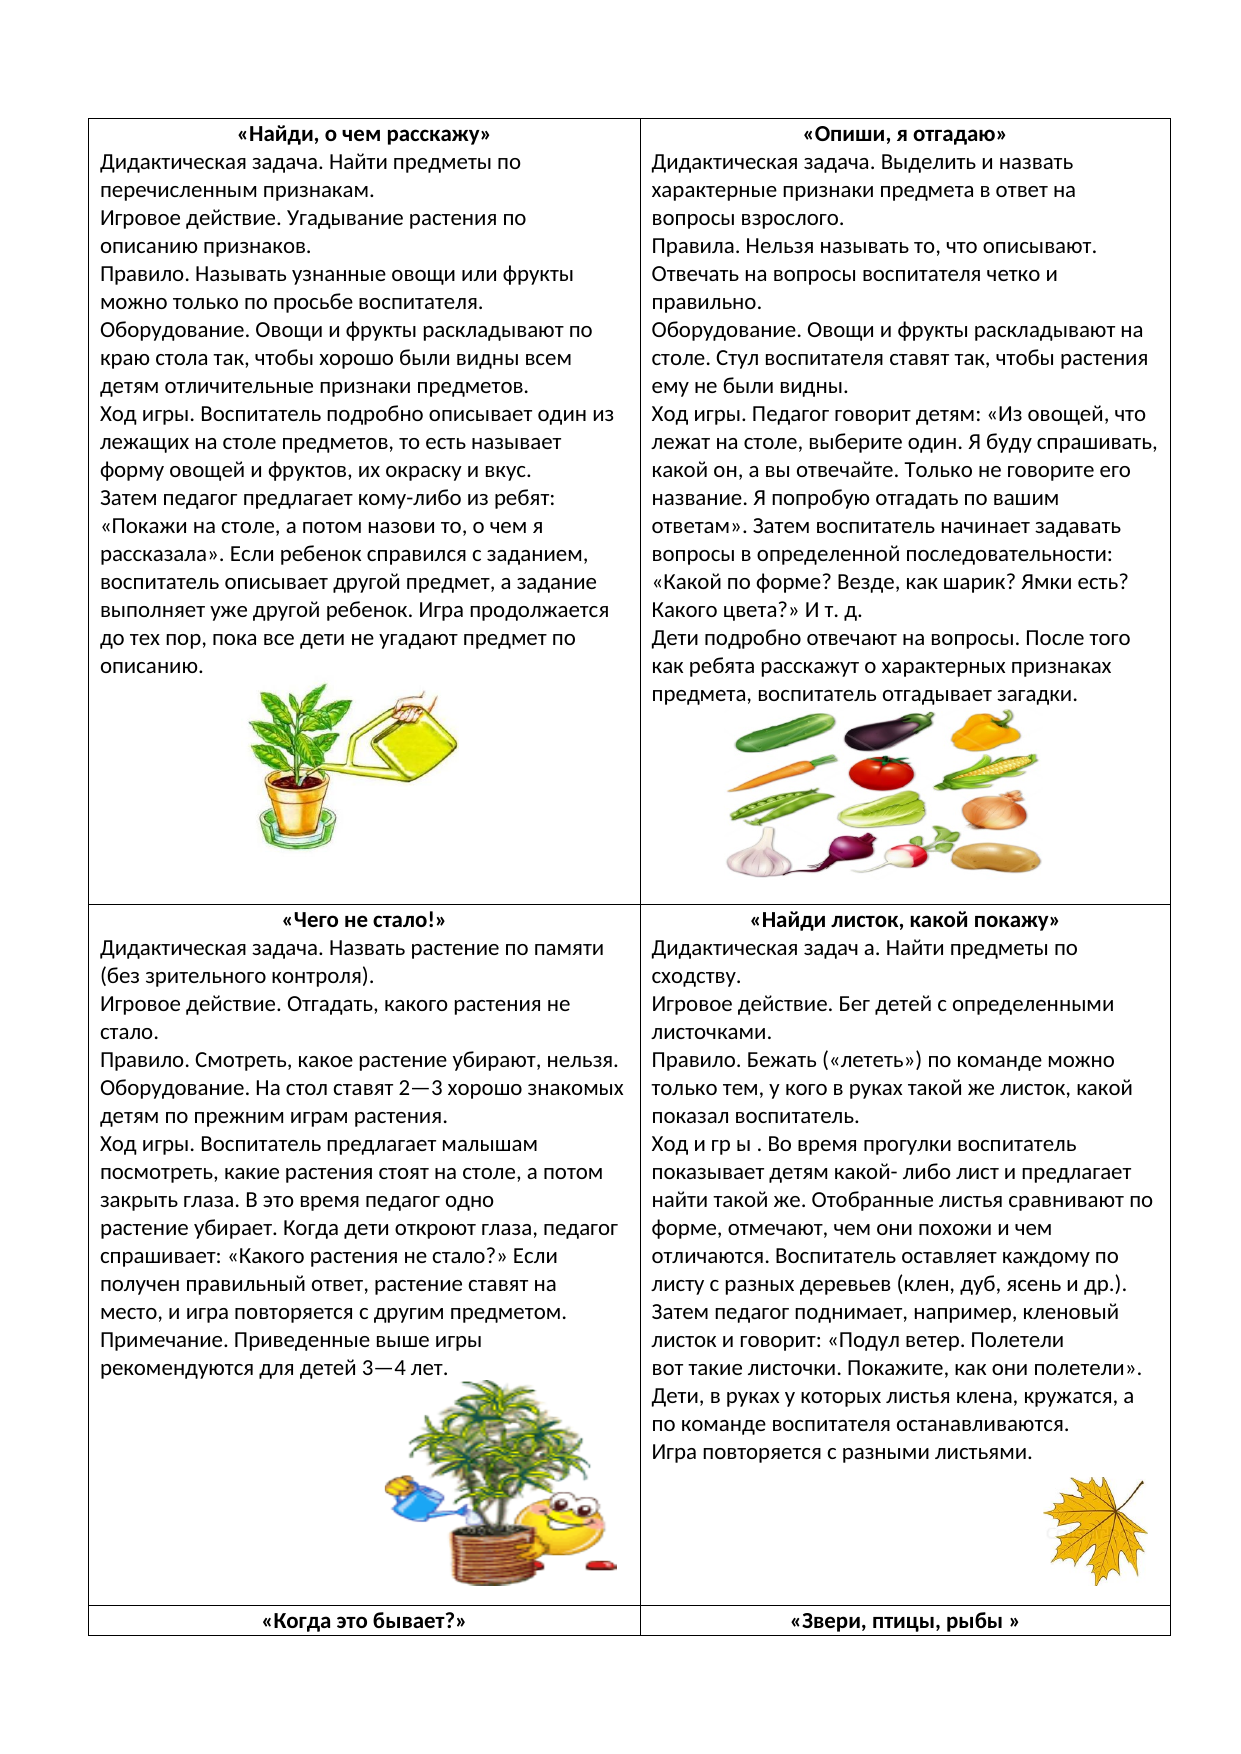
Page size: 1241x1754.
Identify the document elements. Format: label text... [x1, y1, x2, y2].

table_cell «Найди листок, какой покажу» Дидактическая задач а. Найти предметы по сходству. Игровое действие. Бег детей с определенными листочками. Правило. Бежать («лететь») по команде можно только тем, у кого в руках такой же листок, какой показал воспитатель. Ход и гр ы . Во время прогулки воспитатель показывает детям какой- либо лист и предлагает найти такой же. Отобранные листья сравнивают по форме, отмечают, чем они похожи и чем отличаются. Воспитатель оставляет каждому по листу с разных деревьев (клен, дуб, ясень и др.). Затем педагог поднимает, например, кленовый листок и говорит: «Подул ветер. Полетели вот такие листочки. Покажите, как они полетели». Дети, в руках у которых листья клена, кружатся, а по команде воспитателя останавливаются. Игра повторяется с разными листьями. [641, 905, 1170, 1605]
table_cell «Найди, о чем расскажу» Дидактическая задача. Найти предметы по перечисленным признакам. Игровое действие. Угадывание растения по описанию признаков. Правило. Называть узнанные овощи или фрукты можно только по просьбе воспитателя. Оборудование. Овощи и фрукты раскладывают по краю стола так, чтобы хорошо были видны всем детям отличительные признаки предметов. Ход игры. Воспитатель подробно описывает один из лежащих на столе предметов, то есть называет форму овощей и фруктов, их окраску и вкус. Затем педагог предлагает кому-либо из ребят: «Покажи на столе, а потом назови то, о чем я рассказала». Если ребенок справился с заданием, воспитатель описывает другой предмет, а задание выполняет уже другой ребенок. Игра продолжается до тех пор, пока все дети не угадают предмет по описанию. [89, 119, 640, 904]
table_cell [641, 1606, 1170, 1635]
picture [723, 705, 1044, 880]
table_cell «Опиши, я отгадаю» Дидактическая задача. Выделить и назвать характерные признаки предмета в ответ на вопросы взрослого. Правила. Нельзя называть то, что описывают. Отвечать на вопросы воспитателя четко и правильно. Оборудование. Овощи и фрукты раскладывают на столе. Стул воспитателя ставят так, чтобы растения ему не были видны. Ход игры. Педагог говорит детям: «Из овощей, что лежат на столе, выберите один. Я буду спрашивать, какой он, а вы отвечайте. Только не говорите его название. Я попробую отгадать по вашим ответам». Затем воспитатель начинает задавать вопросы в определенной последовательности: «Какой по форме? Везде, как шарик? Ямки есть? Какого цвета?» И т. д. Дети подробно отвечают на вопросы. После того как ребята расскажут о характерных признаках предмета, воспитатель отгадывает загадки. [641, 119, 1170, 904]
table_cell «Чего не стало!» Дидактическая задача. Назвать растение по памяти (без зрительного контроля). Игровое действие. Отгадать, какого растения не стало. Правило. Смотреть, какое растение убирают, нельзя. Оборудование. На стол ставят 2—3 хорошо знакомых детям по прежним играм растения. Ход игры. Воспитатель предлагает малышам посмотреть, какие растения стоят на столе, а потом закрыть глаза. В это время педагог одно растение убирает. Когда дети откроют глаза, педагог спрашивает: «Какого растения не стало?» Если получен правильный ответ, растение ставят на место, и игра повторяется с другим предметом. Примечание. Приведенные выше игры рекомендуются для детей 3—4 лет. [89, 905, 640, 1605]
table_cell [89, 1606, 640, 1635]
picture [384, 1380, 617, 1586]
picture [241, 662, 459, 880]
picture [1043, 1477, 1148, 1586]
